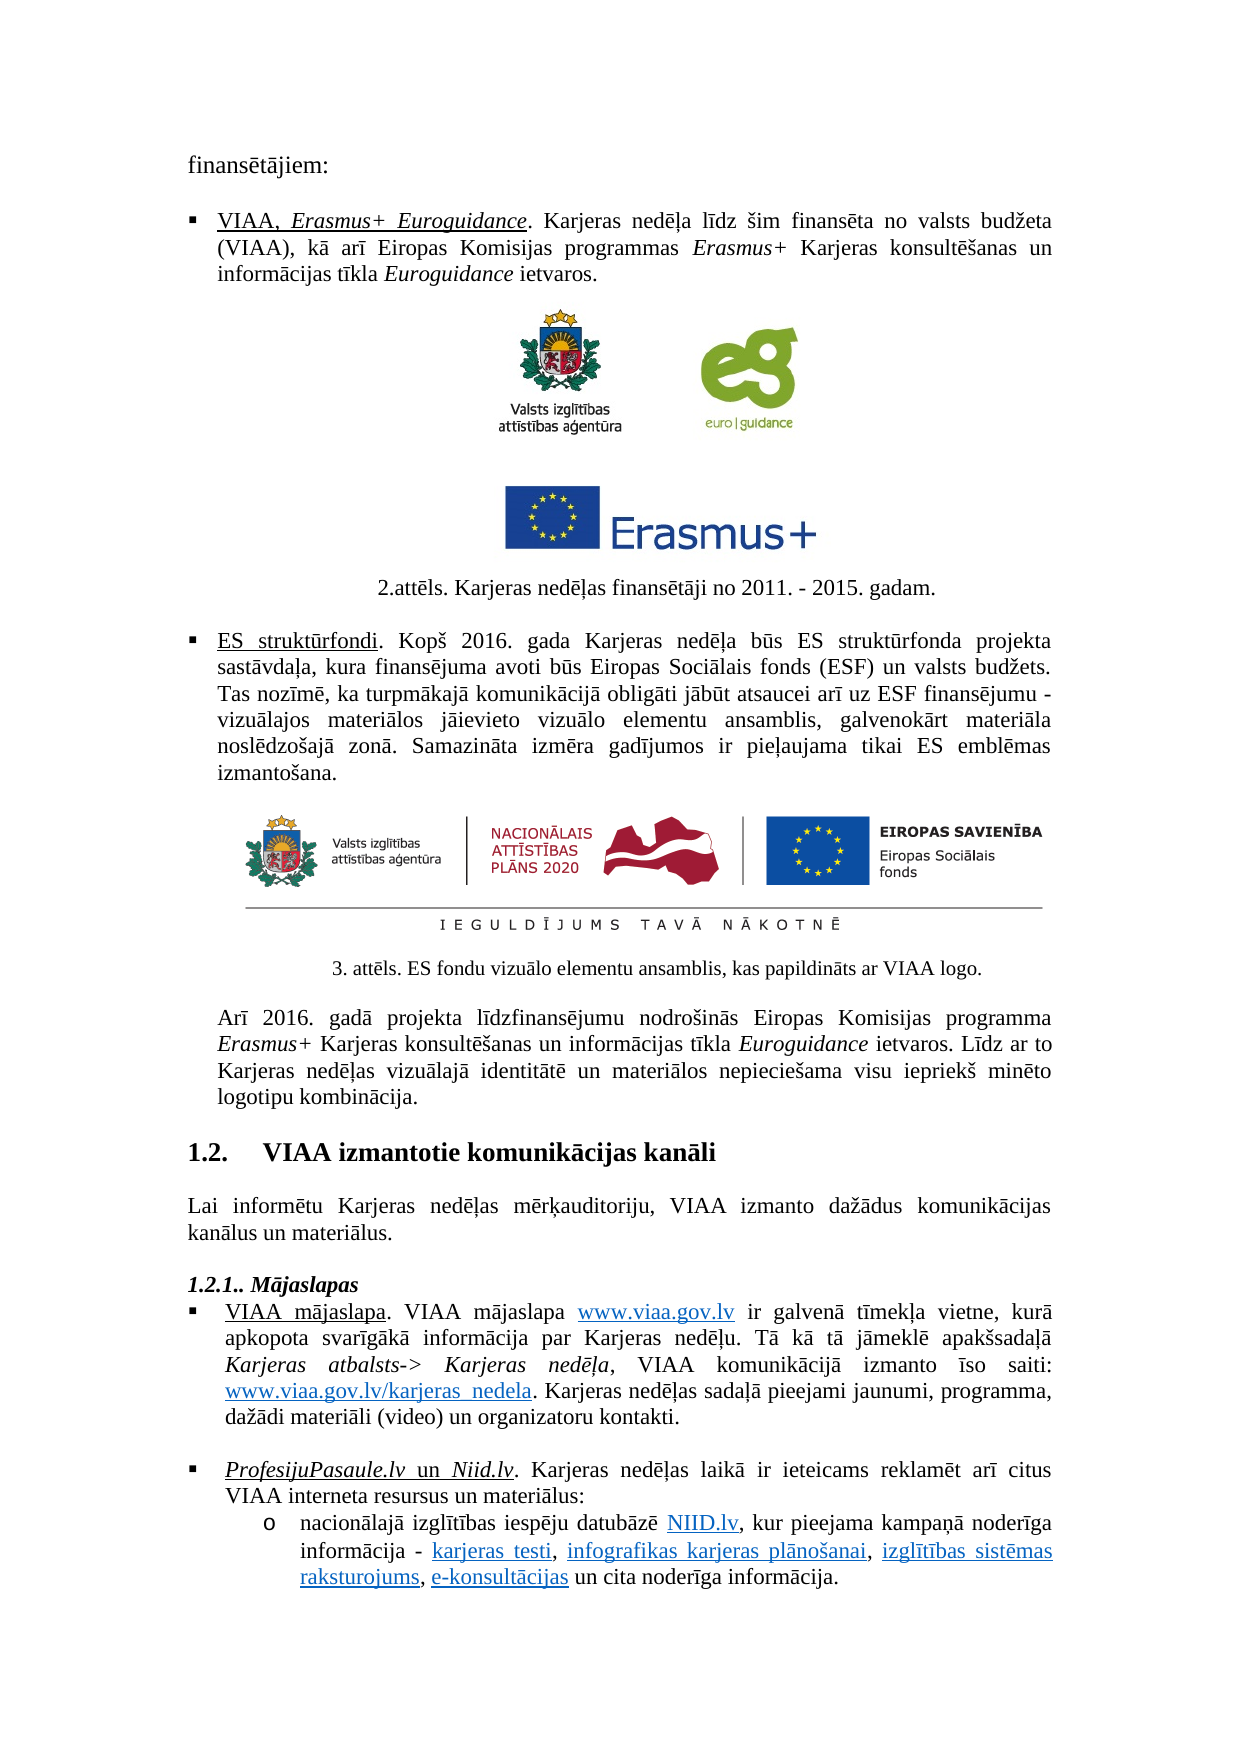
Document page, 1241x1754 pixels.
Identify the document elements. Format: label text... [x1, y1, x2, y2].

list 3. attēls. ES fondu vizuālo elementu ansamblis, kas papildināts ar VIAA logo. [262, 956, 1053, 980]
list Arī 2016. gadā projekta līdzfinansējumu nodrošinās Eiropas Komisijas programma Erasmus+ Karjeras konsultēšanas un informācijas tīkla Euroguidance ietvaros. Līdz ar to Karjeras nedēļas vizuālajā identitātē un materiālos nepieciešama visu iepriekš minēto logotipu kombinācija. [217, 1004, 1053, 1109]
list 2.attēls. Karjeras nedēļas finansētāji no 2011. - 2015. gadam. [261, 574, 1053, 601]
text 1.2.1.. Mājaslapas [187, 1272, 1053, 1298]
picture [217, 799, 1068, 944]
list nacionālajā izglītības iespēju datubāzē NIID.lv, kur pieejama kampaņā noderīga informācija - karjeras testi, infografikas karjeras plānošanai, izglītības sistēmas raksturojums, e-konsultācijas un cita noderīga informācija. [262, 1509, 1053, 1590]
list VIAA izmantotie komunikācijas kanāli [187, 1136, 1053, 1167]
list VIAA, Erasmus+ Euroguidance. Karjeras nedēļa līdz šim finansēta no valsts budžeta (VIAA), kā arī Eiropas Komisijas programmas Erasmus+ Karjeras konsultēšanas un informācijas tīkla Euroguidance ietvaros. [187, 207, 1053, 287]
picture [478, 286, 836, 575]
text Lai informētu Karjeras nedēļas mērķauditoriju, VIAA izmanto dažādus komunikācijas kanālus un materiālus. [187, 1192, 1053, 1245]
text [187, 150, 1053, 179]
list VIAA mājaslapa. VIAA mājaslapa www.viaa.gov.lv ir galvenā tīmekļa vietne, kurā apkopota svarīgākā informācija par Karjeras nedēļu. Tā kā tā jāmeklē apakšsadaļā Karjeras atbalsts-> Karjeras nedēļa, VIAA komunikācijā izmanto īso saiti: www.viaa.gov.lv/karjeras_nedela. Karjeras nedēļas sadaļā pieejami jaunumi, programma, dažādi materiāli (video) un organizatoru kontakti. [187, 1298, 1053, 1430]
list ProfesijuPasaule.lv un Niid.lv. Karjeras nedēļas laikā ir ieteicams reklamēt arī citus VIAA interneta resursus un materiālus: [187, 1456, 1053, 1509]
list ES struktūrfondi. Kopš 2016. gada Karjeras nedēļa būs ES struktūrfonda projekta sastāvdaļa, kura finansējuma avoti būs Eiropas Sociālais fonds (ESF) un valsts budžets. Tas nozīmē, ka turpmākajā komunikācijā obligāti jābūt atsaucei arī uz ESF finansējumu - vizuālajos materiālos jāievieto vizuālo elementu ansamblis, galvenokārt materiāla noslēdzošajā zonā. Samazināta izmēra gadījumos ir pieļaujama tikai ES emblēmas izmantošana. [187, 627, 1053, 785]
